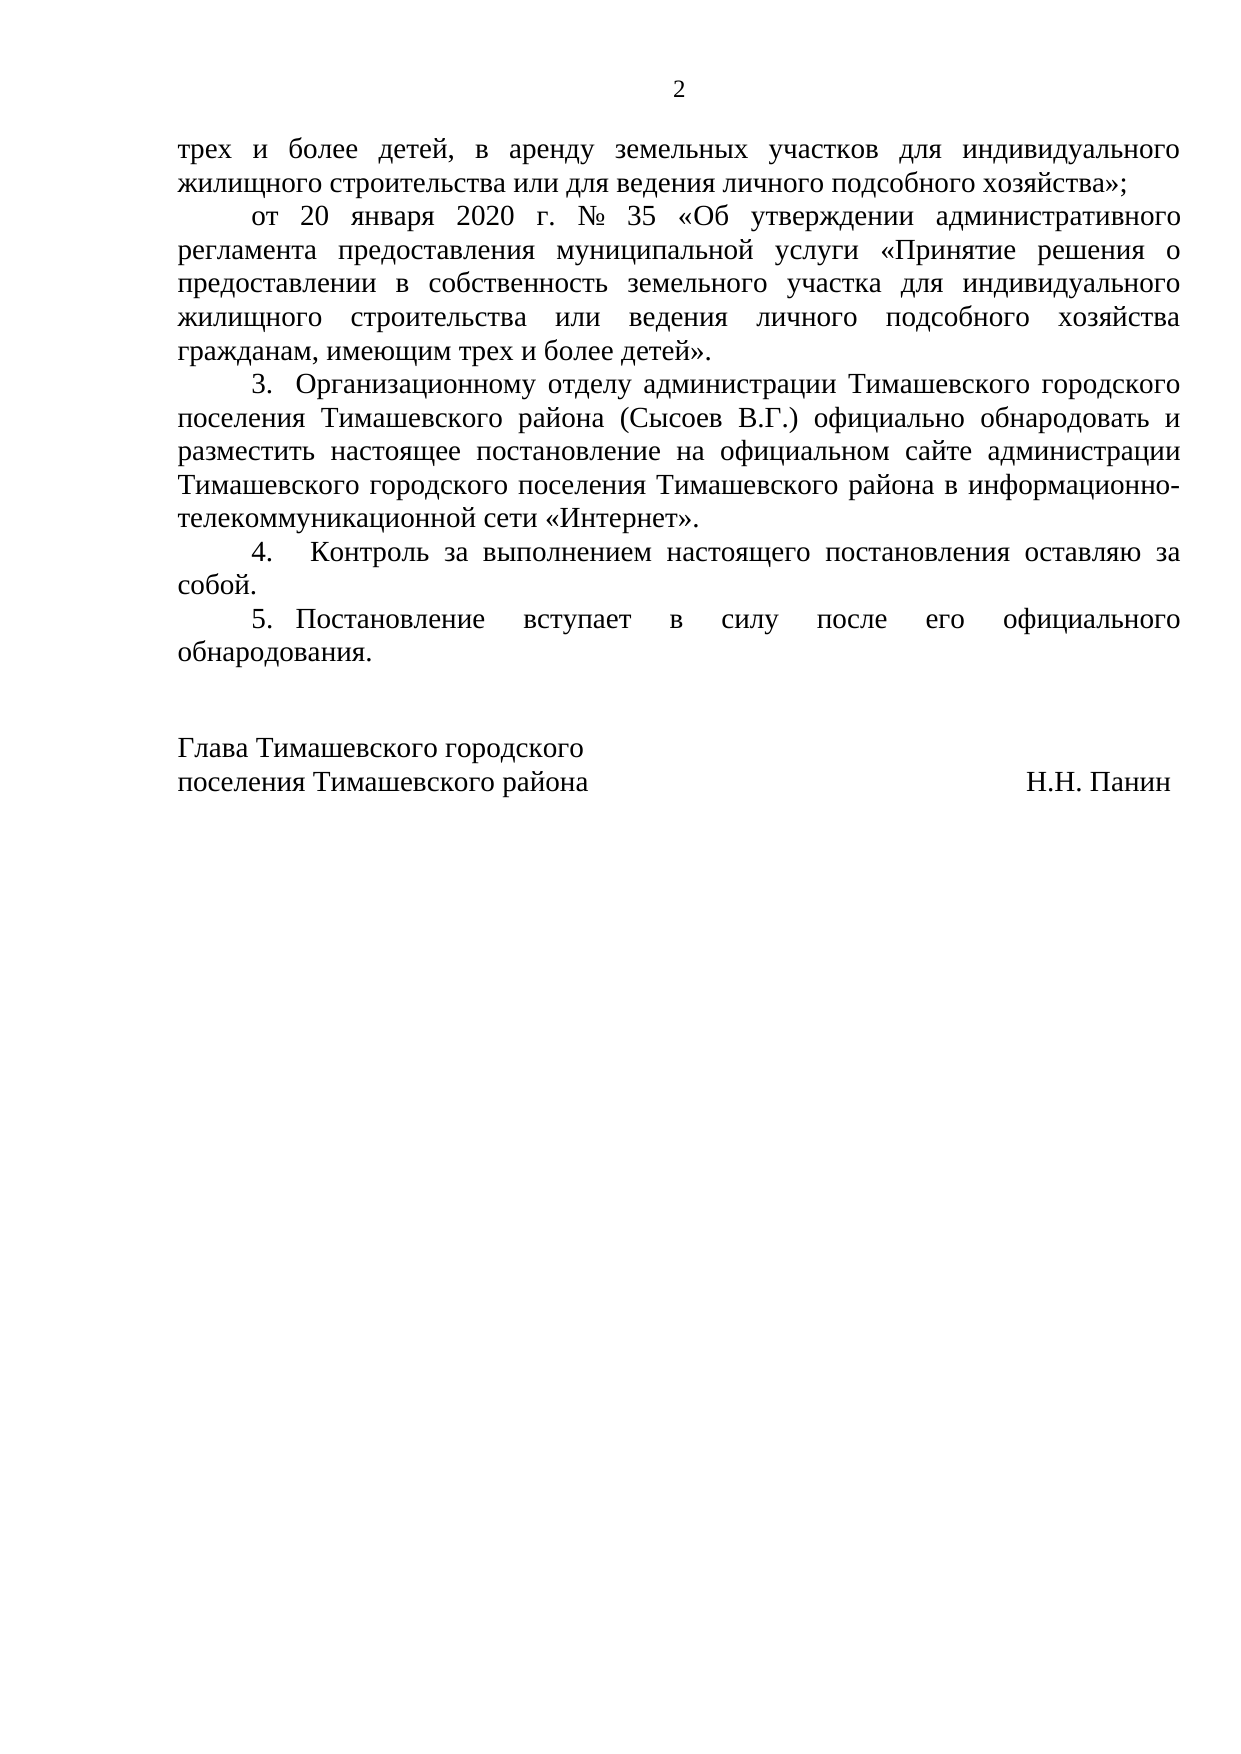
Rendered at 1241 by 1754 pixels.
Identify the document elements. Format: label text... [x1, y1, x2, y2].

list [177, 131, 1181, 198]
text Глава Тимашевского городского [177, 730, 1181, 764]
list Постановление вступает в силу после его официального обнародования. [177, 601, 1181, 668]
list Контроль за выполнением настоящего постановления оставляю за собой. [177, 534, 1181, 601]
text поселения Тимашевского района Н.Н. Панин [177, 764, 1181, 797]
list Организационному отделу администрации Тимашевского городского поселения Тимашевского района (Сысоев В.Г.) официально обнародовать и разместить настоящее постановление на официальном сайте администрации Тимашевского городского поселения Тимашевского района в информационно-телекоммуникационной сети «Интернет». [177, 366, 1181, 534]
list от 20 января 2020 г. № 35 «Об утверждении административного регламента предоставления муниципальной услуги «Принятие решения о предоставлении в собственность земельного участка для индивидуального жилищного строительства или ведения личного подсобного хозяйства гражданам, имеющим трех и более детей». [177, 198, 1181, 366]
